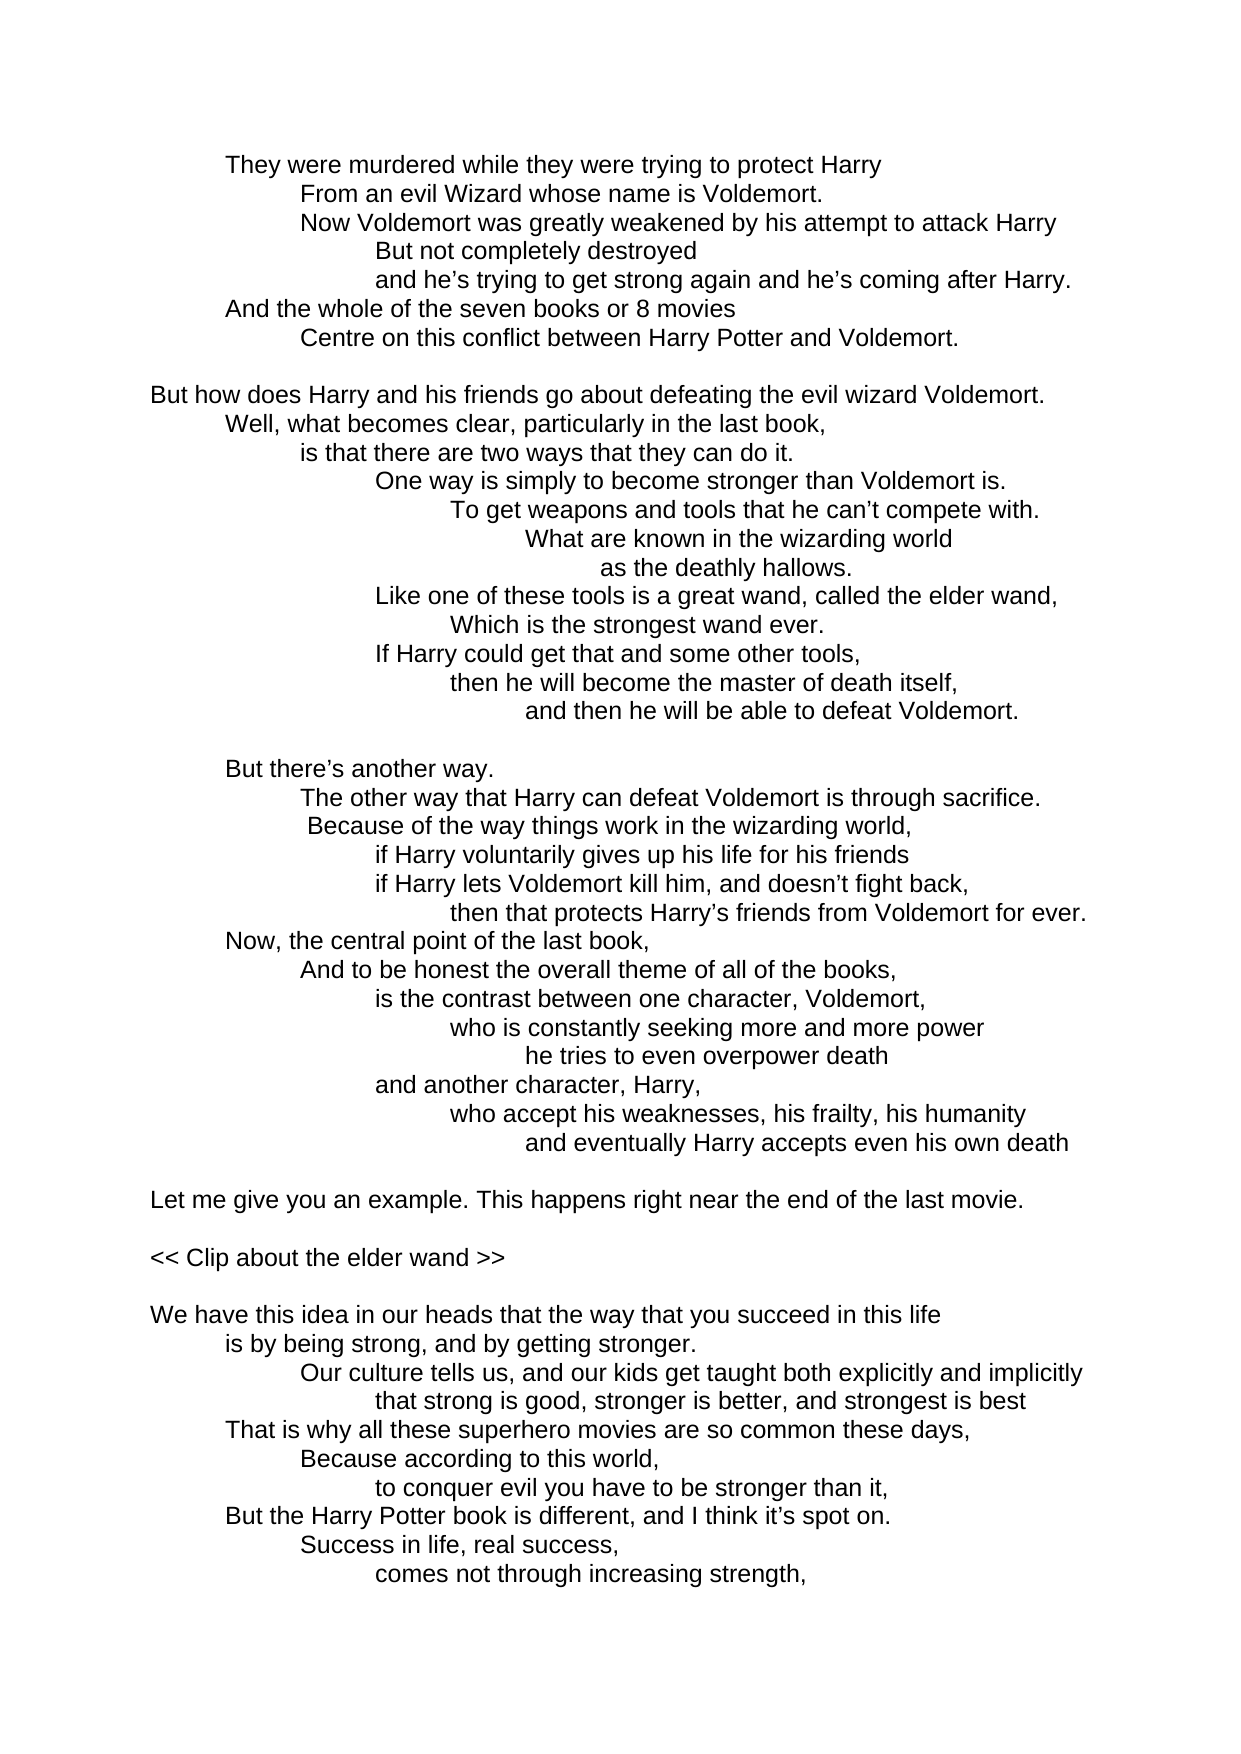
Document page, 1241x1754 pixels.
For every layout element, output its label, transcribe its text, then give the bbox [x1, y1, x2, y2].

text who accept his weaknesses, his frailty, his humanity [150, 1099, 1144, 1127]
text Like one of these tools is a great wand, called the elder wand, [150, 581, 1144, 610]
text Which is the strongest wand ever. [150, 610, 1144, 639]
text if Harry voluntarily gives up his life for his friends [300, 840, 1144, 869]
text Because of the way things work in the wizarding world, [150, 811, 1144, 840]
text And to be honest the overall theme of all of the books, [150, 955, 1144, 984]
text to conquer evil you have to be stronger than it, [375, 1472, 1144, 1501]
text is that there are two ways that they can do it. [225, 437, 1144, 466]
text then he will become the master of death itself, [375, 667, 1144, 696]
text Well, what becomes clear, particularly in the last book, [150, 409, 1144, 437]
text comes not through increasing strength, [300, 1559, 1144, 1587]
text That is why all these superhero movies are so common these days, [150, 1415, 1144, 1444]
text Centre on this conflict between Harry Potter and Voldemort. [150, 322, 1144, 351]
text who is constantly seeking more and more power [375, 1012, 1144, 1041]
text as the deathly hallows. [525, 552, 1144, 581]
text But there’s another way. [150, 754, 1144, 782]
text We have this idea in our heads that the way that you succeed in this life [150, 1300, 1144, 1329]
text Success in life, real success, [150, 1530, 1144, 1559]
text if Harry lets Voldemort kill him, and doesn’t fight back, [300, 869, 1144, 897]
text and he’s trying to get strong again and he’s coming after Harry. [300, 265, 1144, 294]
text The other way that Harry can defeat Voldemort is through sacrifice. [225, 782, 1144, 811]
text But how does Harry and his friends go about defeating the evil wizard Voldemort. [150, 380, 1144, 409]
text is the contrast between one character, Voldemort, [150, 984, 1144, 1012]
text And the whole of the seven books or 8 movies [150, 294, 1144, 322]
text If Harry could get that and some other tools, [150, 639, 1144, 667]
text then that protects Harry’s friends from Voldemort for ever. [300, 897, 1144, 926]
text that strong is good, stronger is better, and strongest is best [300, 1386, 1144, 1415]
text To get weapons and tools that he can’t compete with. [375, 495, 1144, 524]
text What are known in the wizarding world [375, 524, 1144, 552]
text Because according to this world, [150, 1444, 1144, 1472]
text One way is simply to become stronger than Voldemort is. [150, 466, 1144, 495]
text Now Voldemort was greatly weakened by his attempt to attack Harry [225, 207, 1144, 236]
text he tries to even overpower death [450, 1041, 1144, 1070]
text is by being strong, and by getting stronger. [150, 1329, 1144, 1357]
text << Clip about the elder wand >> [150, 1242, 1144, 1271]
text They were murdered while they were trying to protect Harry [225, 150, 1144, 179]
text Our culture tells us, and our kids get taught both explicitly and implicitly [150, 1357, 1144, 1386]
text and eventually Harry accepts even his own death [450, 1127, 1144, 1156]
text and another character, Harry, [150, 1070, 1144, 1099]
text and then he will be able to defeat Voldemort. [450, 696, 1144, 725]
text But the Harry Potter book is different, and I think it’s spot on. [150, 1501, 1144, 1530]
text Let me give you an example. This happens right near the end of the last movie. [150, 1185, 1144, 1214]
text From an evil Wizard whose name is Voldemort. [225, 179, 1144, 207]
text Now, the central point of the last book, [150, 926, 1144, 955]
text But not completely destroyed [150, 236, 1144, 265]
